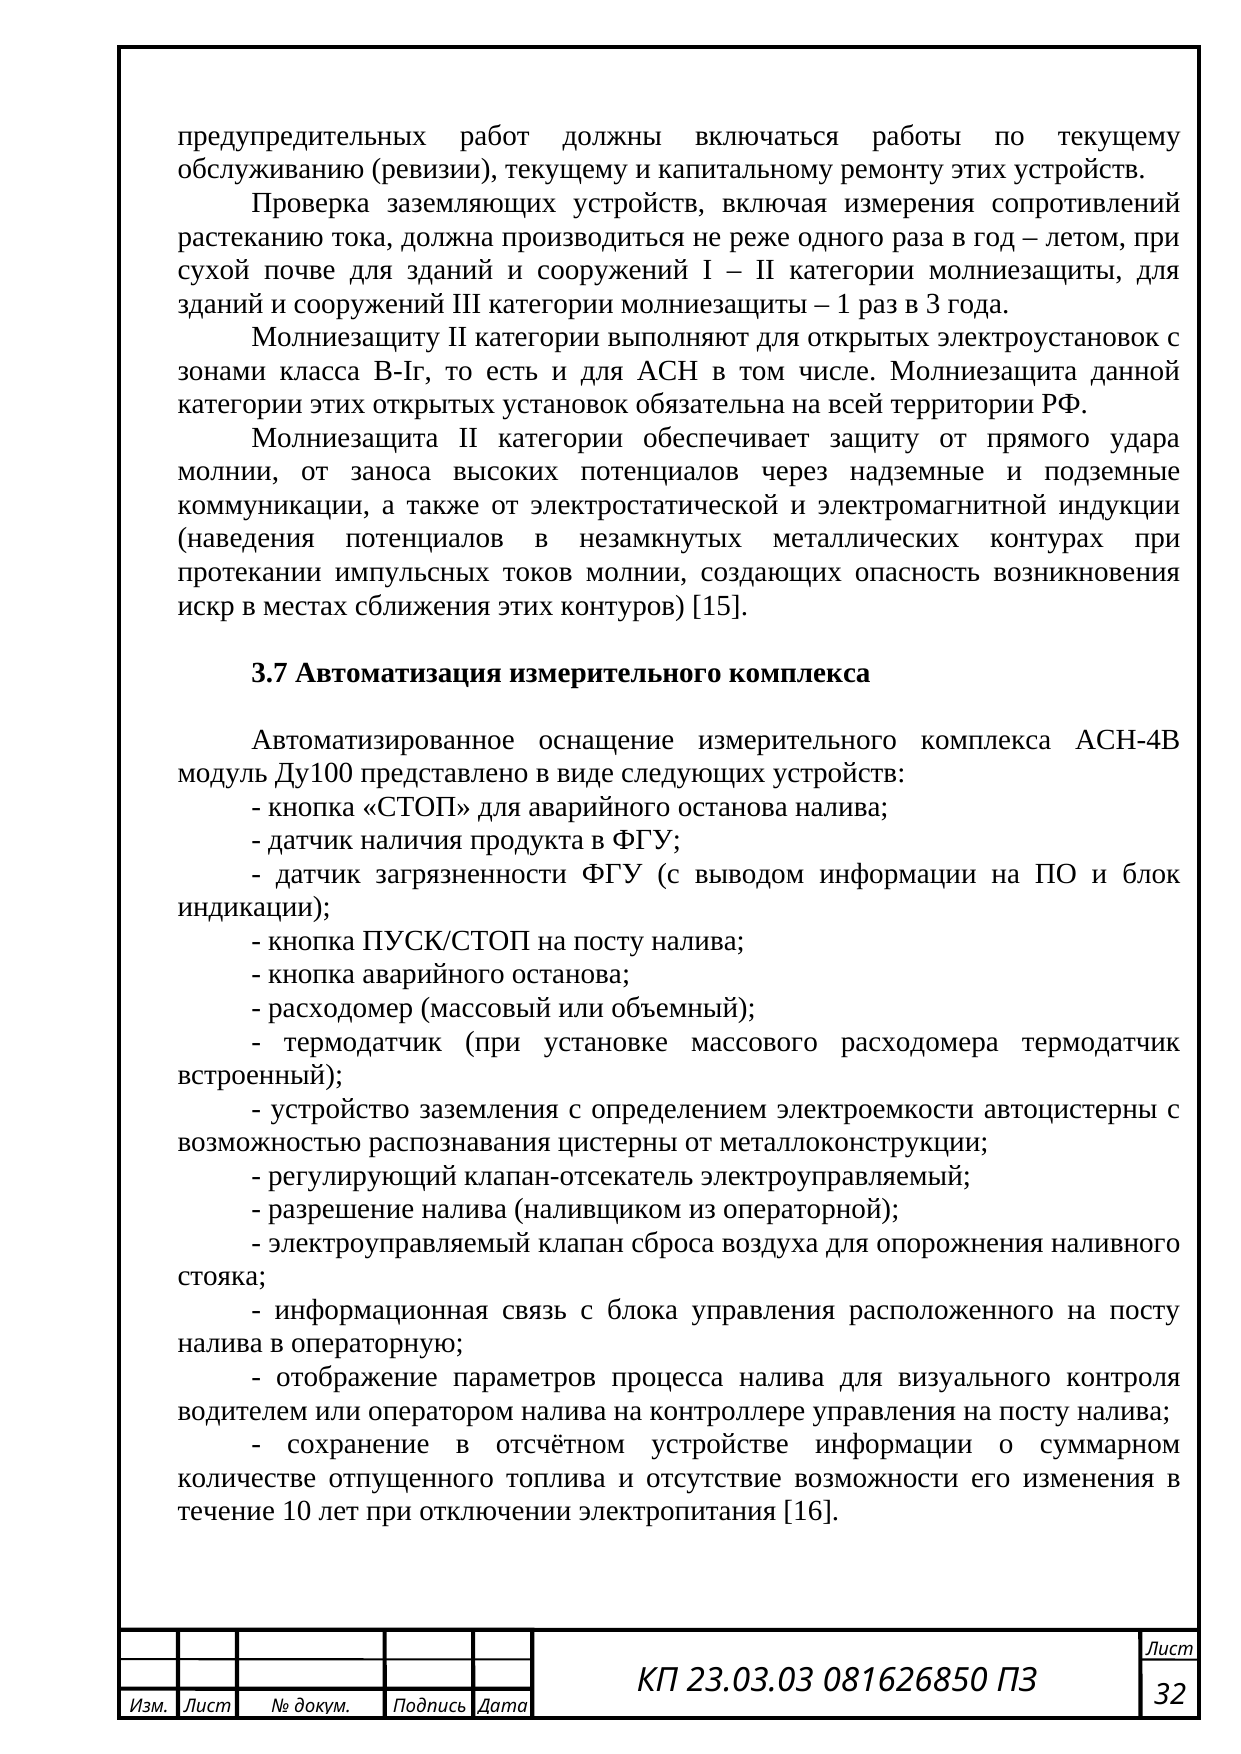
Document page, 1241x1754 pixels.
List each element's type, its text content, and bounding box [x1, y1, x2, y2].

text - кнопка ПУСК/СТОП на посту налива; [177, 923, 1181, 957]
text - разрешение налива (наливщиком из операторной); [177, 1191, 1181, 1225]
text - термодатчик (при установке массового расходомера термодатчик встроенный); [177, 1024, 1181, 1091]
text Молниезащиту II категории выполняют для открытых электроустановок с зонами класса В-Iг, то есть и для АСН в том числе. Молниезащита данной категории этих открытых установок обязательна на всей территории РФ. [177, 319, 1181, 420]
text Молниезащита II категории обеспечивает защиту от прямого удара молнии, от заноса высоких потенциалов через надземные и подземные коммуникации, а также от электростатической и электромагнитной индукции (наведения потенциалов в незамкнутых металлических контурах при протекании импульсных токов молнии, создающих опасность возникновения искр в местах сближения этих контуров) [15]. [177, 420, 1181, 621]
text - кнопка аварийного останова; [177, 957, 1181, 990]
text - расходомер (массовый или объемный); [177, 990, 1181, 1024]
text Проверка заземляющих устройств, включая измерения сопротивлений растеканию тока, должна производиться не реже одного раза в год – летом, при сухой почве для зданий и сооружений I – II категории молниезащиты, для зданий и сооружений III категории молниезащиты – 1 раз в 3 года. [177, 185, 1181, 319]
subtitle 3.7 Автоматизация измерительного комплекса [177, 655, 1181, 688]
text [177, 118, 1181, 185]
text - датчик наличия продукта в ФГУ; [177, 822, 1181, 856]
text - сохранение в отсчётном устройстве информации о суммарном количестве отпущенного топлива и отсутствие возможности его изменения в течение 10 лет при отключении электропитания [16]. [177, 1426, 1181, 1527]
text - отображение параметров процесса налива для визуального контроля водителем или оператором налива на контроллере управления на посту налива; [177, 1359, 1181, 1426]
text - регулирующий клапан-отсекатель электроуправляемый; [177, 1158, 1181, 1191]
text - информационная связь с блока управления расположенного на посту налива в операторную; [177, 1292, 1181, 1359]
text - кнопка «СТОП» для аварийного останова налива; [177, 789, 1181, 822]
text - устройство заземления с определением электроемкости автоцистерны с возможностью распознавания цистерны от металлоконструкции; [177, 1091, 1181, 1158]
text - электроуправляемый клапан сброса воздуха для опорожнения наливного стояка; [177, 1225, 1181, 1292]
text Автоматизированное оснащение измерительного комплекса АСН-4В модуль Ду100 представлено в виде следующих устройств: [177, 722, 1181, 789]
text - датчик загрязненности ФГУ (с выводом информации на ПО и блок индикации); [177, 856, 1181, 923]
